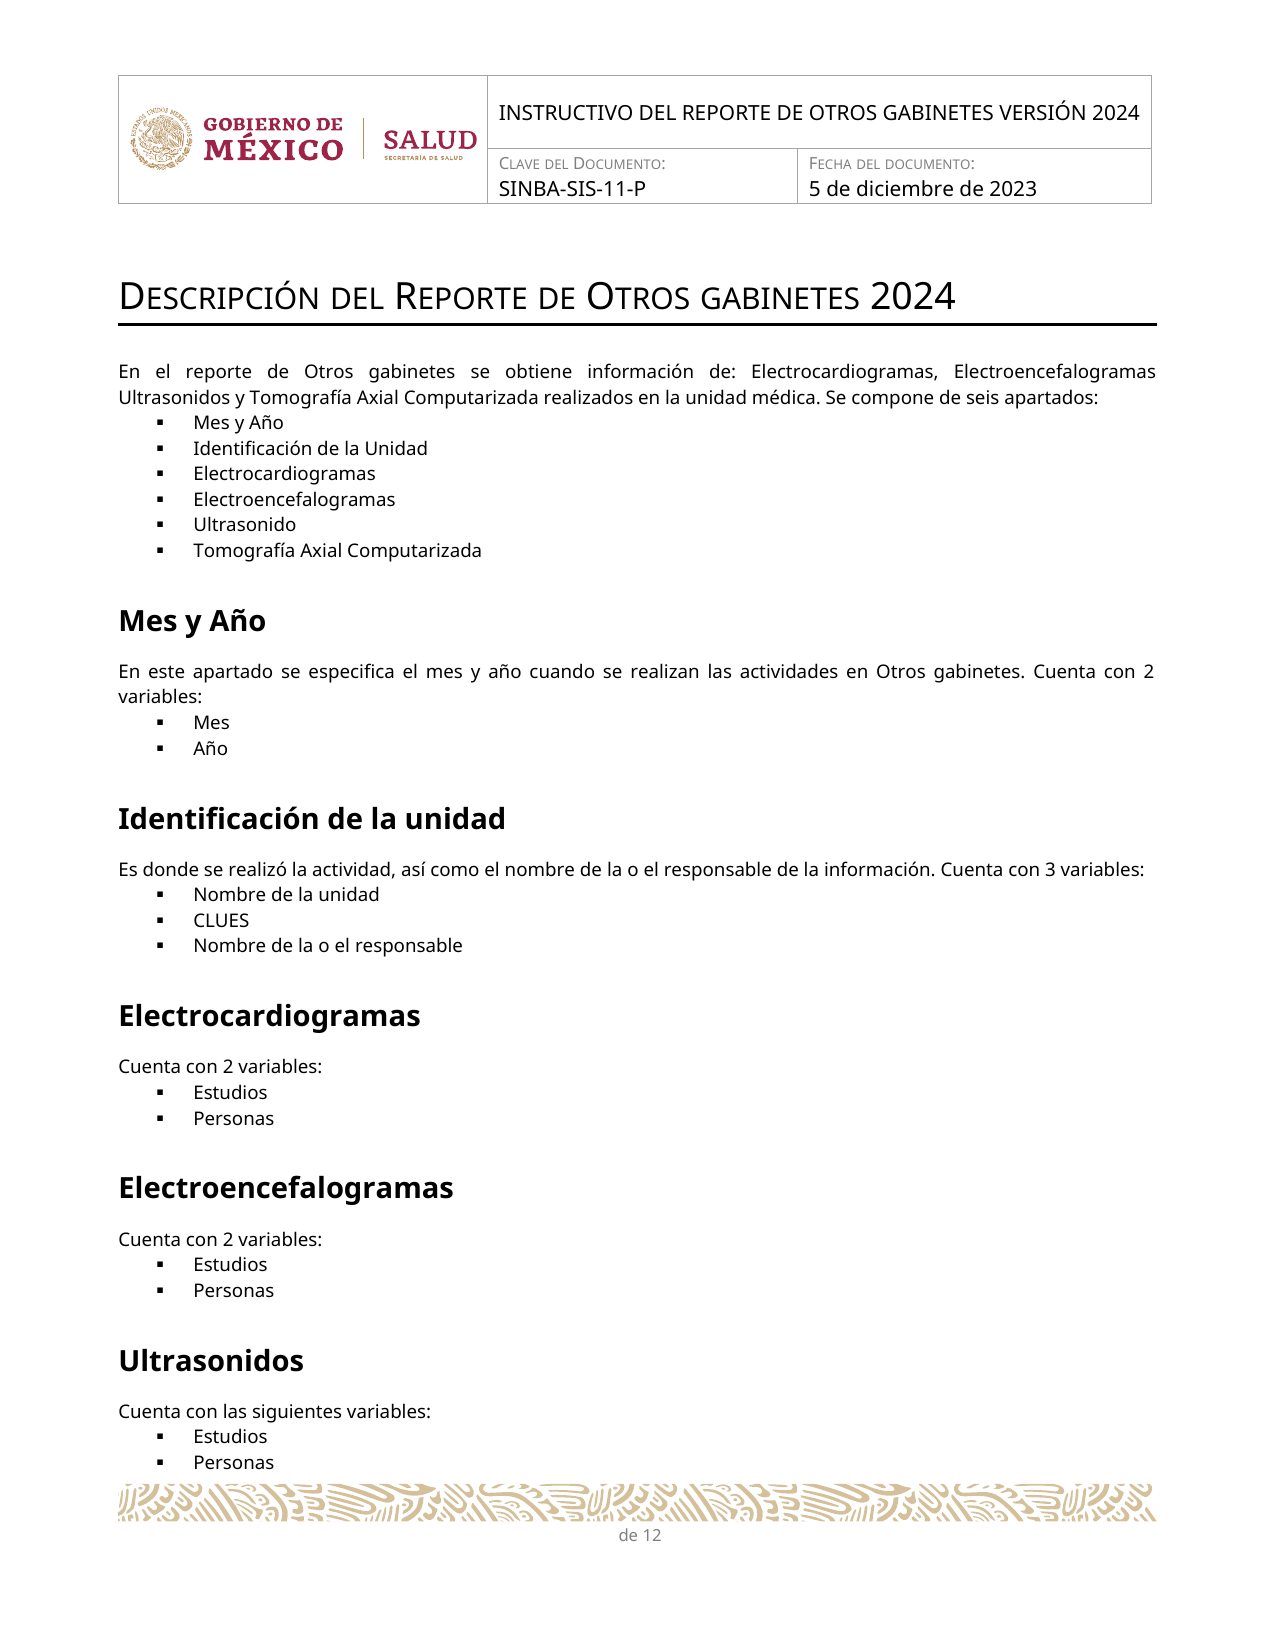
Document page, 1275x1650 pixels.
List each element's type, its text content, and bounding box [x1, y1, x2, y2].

text Cuenta con 2 variables: [118, 1226, 1157, 1251]
subtitle Ultrasonidos [118, 1340, 1157, 1380]
list Mes y Año [156, 409, 1157, 435]
text En el reporte de Otros gabinetes se obtiene información de: Electrocardiogramas, Electroencefalogramas Ultrasonidos y Tomografía Axial Computarizada realizados en la unidad médica. Se compone de seis apartados: [118, 358, 1157, 409]
subtitle Mes y Año [118, 600, 1157, 640]
list Personas [156, 1449, 1157, 1475]
list Tomografía Axial Computarizada [156, 537, 1157, 563]
list Personas [156, 1105, 1157, 1130]
list Año [156, 735, 1157, 760]
subtitle Identificación de la unidad [118, 798, 1157, 838]
list Nombre de la o el responsable [156, 933, 1157, 958]
list Mes [156, 709, 1157, 735]
text Cuenta con 2 variables: [118, 1054, 1157, 1079]
list CLUES [156, 907, 1157, 933]
text Es donde se realizó la actividad, así como el nombre de la o el responsable de la información. Cuenta con 3 variables: [118, 856, 1157, 882]
list Personas [156, 1277, 1157, 1302]
list Electroencefalogramas [156, 486, 1157, 512]
list Estudios [156, 1079, 1157, 1105]
text Cuenta con las siguientes variables: [118, 1398, 1157, 1424]
list Ultrasonido [156, 512, 1157, 537]
list Nombre de la unidad [156, 882, 1157, 907]
subtitle Electroencefalogramas [118, 1168, 1157, 1207]
list Estudios [156, 1424, 1157, 1449]
list Electrocardiogramas [156, 461, 1157, 486]
subtitle Descripción del Reporte de Otros gabinetes 2024 [118, 270, 1157, 323]
list Estudios [156, 1251, 1157, 1277]
list Identificación de la Unidad [156, 435, 1157, 461]
subtitle Electrocardiogramas [118, 996, 1157, 1035]
text En este apartado se especifica el mes y año cuando se realizan las actividades en Otros gabinetes. Cuenta con 2 variables: [118, 658, 1157, 709]
